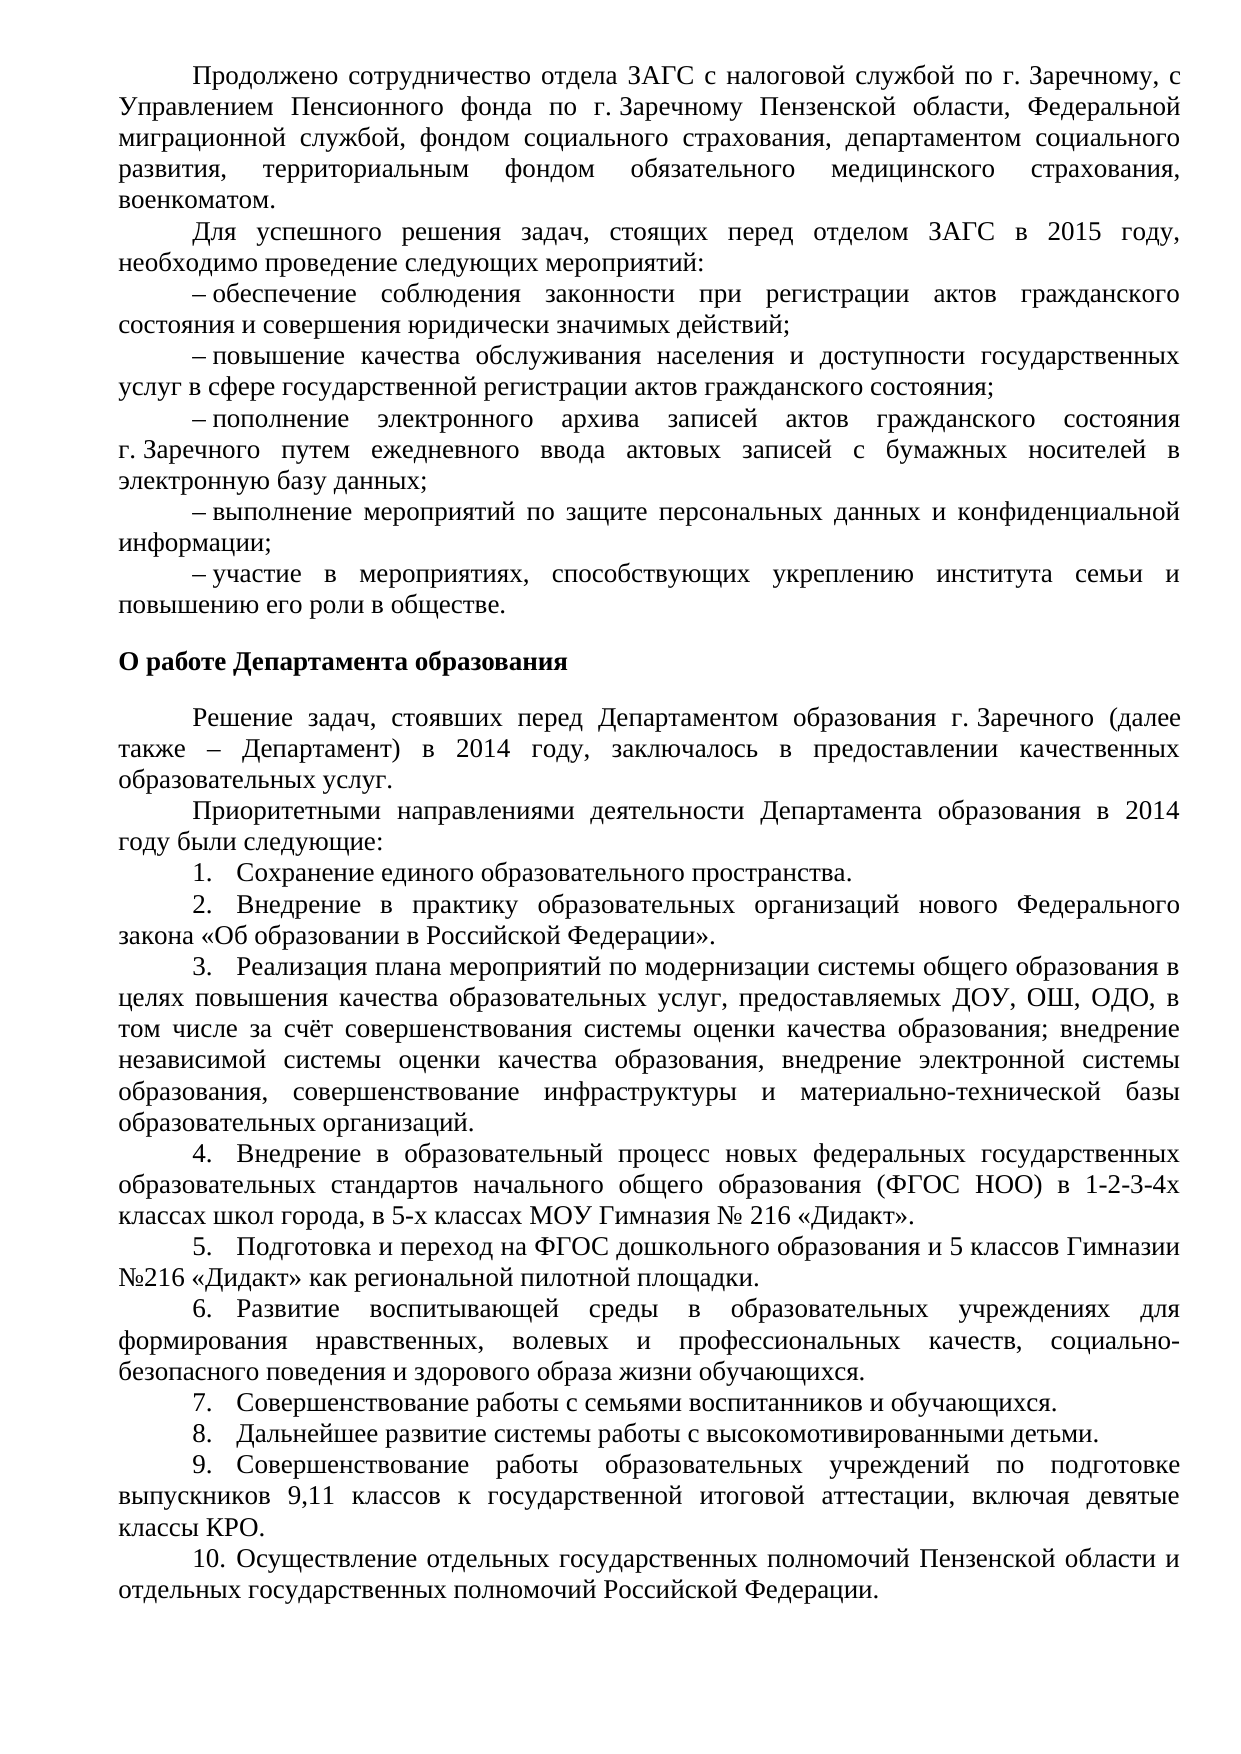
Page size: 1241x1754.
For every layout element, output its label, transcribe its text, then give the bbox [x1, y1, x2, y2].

list Осуществление отдельных государственных полномочий Пензенской области и отдельных государственных полномочий Российской Федерации. [118, 1542, 1181, 1604]
list Совершенствование работы образовательных учреждений по подготовке выпускников 9,11 классов к государственной итоговой аттестации, включая девятые классы КРО. [118, 1448, 1181, 1542]
text Приоритетными направлениями деятельности Департамента образования в 2014 году были следующие: [118, 794, 1181, 857]
text – выполнение мероприятий по защите персональных данных и конфиденциальной информации; [118, 495, 1181, 557]
subtitle О работе Департамента образования [118, 645, 1181, 676]
list Развитие воспитывающей среды в образовательных учреждениях для формирования нравственных, волевых и профессиональных качеств, социально-безопасного поведения и здорового образа жизни обучающихся. [118, 1293, 1181, 1386]
text Решение задач, стоявших перед Департаментом образования г. Заречного (далее также – Департамент) в 2014 году, заключалось в предоставлении качественных образовательных услуг. [118, 701, 1181, 794]
text Продолжено сотрудничество отдела ЗАГС с налоговой службой по г. Заречному, с Управлением Пенсионного фонда по г. Заречному Пензенской области, Федеральной миграционной службой, фондом социального страхования, департаментом социального развития, территориальным фондом обязательного медицинского страхования, военкоматом. [118, 59, 1181, 215]
list Подготовка и переход на ФГОС дошкольного образования и 5 классов Гимназии №216 «Дидакт» как региональной пилотной площадки. [118, 1230, 1181, 1293]
text – участие в мероприятиях, способствующих укреплению института семьи и повышению его роли в обществе. [118, 557, 1181, 620]
text – повышение качества обслуживания населения и доступности государственных услуг в сфере государственной регистрации актов гражданского состояния; [118, 339, 1181, 402]
text – обеспечение соблюдения законности при регистрации актов гражданского состояния и совершения юридически значимых действий; [118, 277, 1181, 339]
text Для успешного решения задач, стоящих перед отделом ЗАГС в 2015 году, необходимо проведение следующих мероприятий: [118, 215, 1181, 277]
list Внедрение в практику образовательных организаций нового Федерального закона «Об образовании в Российской Федерации». [118, 888, 1181, 950]
list Реализация плана мероприятий по модернизации системы общего образования в целях повышения качества образовательных услуг, предоставляемых ДОУ, ОШ, ОДО, в том числе за счёт совершенствования системы оценки качества образования; внедрение независимой системы оценки качества образования, внедрение электронной системы образования, совершенствование инфраструктуры и материально-технической базы образовательных организаций. [118, 950, 1181, 1137]
list Внедрение в образовательный процесс новых федеральных государственных образовательных стандартов начального общего образования (ФГОС НОО) в 1-2-3-4х классах школ города, в 5-х классах МОУ Гимназия № 216 «Дидакт». [118, 1137, 1181, 1230]
list Сохранение единого образовательного пространства. [118, 857, 1181, 888]
list Совершенствование работы с семьями воспитанников и обучающихся. [118, 1386, 1181, 1417]
text – пополнение электронного архива записей актов гражданского состояния г. Заречного путем ежедневного ввода актовых записей с бумажных носителей в электронную базу данных; [118, 402, 1181, 495]
list Дальнейшее развитие системы работы с высокомотивированными детьми. [118, 1417, 1181, 1448]
